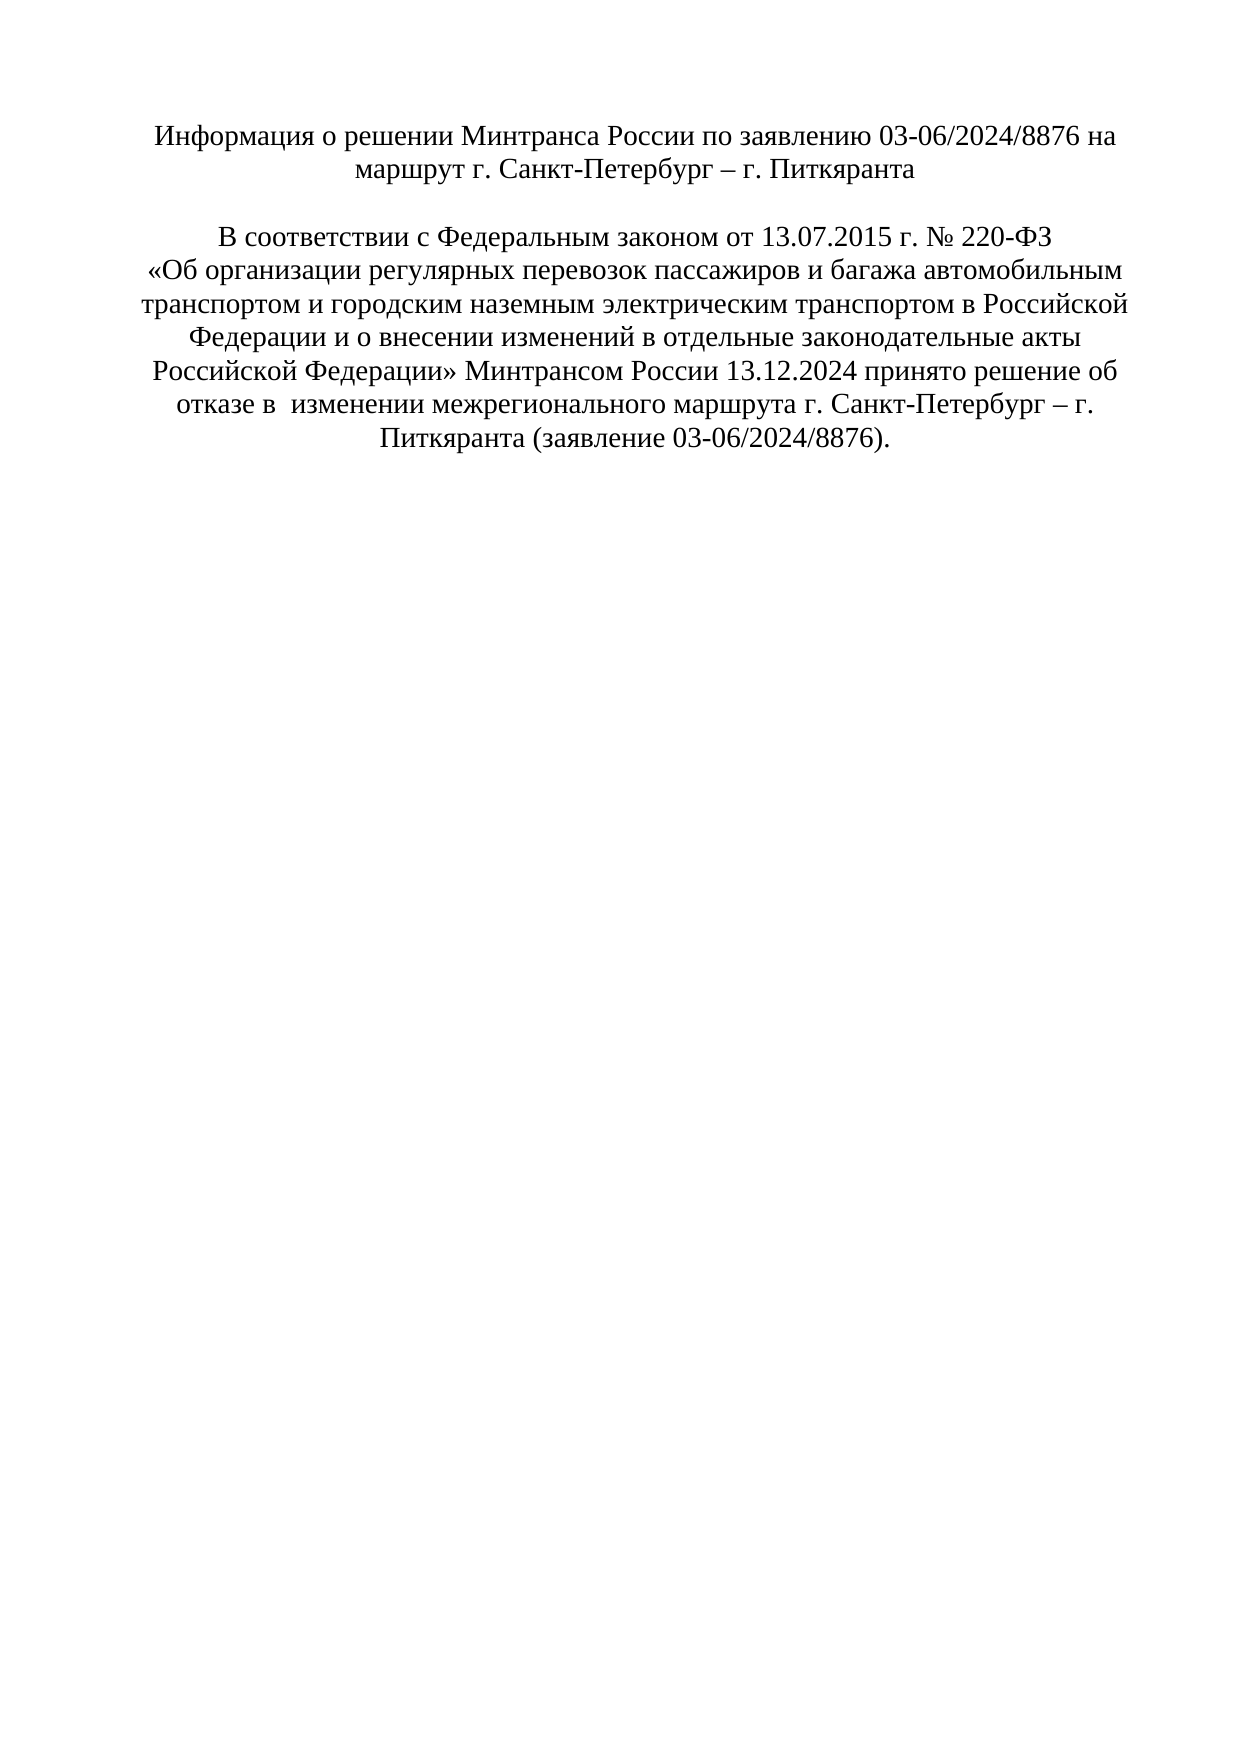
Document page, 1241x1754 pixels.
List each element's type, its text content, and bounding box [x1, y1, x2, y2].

text Информация о решении Минтранса России по заявлению 03-06/2024/8876 на маршрут г. Санкт-Петербург – г. Питкяранта [118, 118, 1152, 185]
text В соответствии с Федеральным законом от 13.07.2015 г. № 220-ФЗ «Об организации регулярных перевозок пассажиров и багажа автомобильным транспортом и городским наземным электрическим транспортом в Российской Федерации и о внесении изменений в отдельные законодательные акты Российской Федерации» Минтрансом России 13.12.2024 принято решение об отказе в изменении межрегионального маршрута г. Санкт-Петербург – г. Питкяранта (заявление 03-06/2024/8876). [118, 219, 1152, 453]
